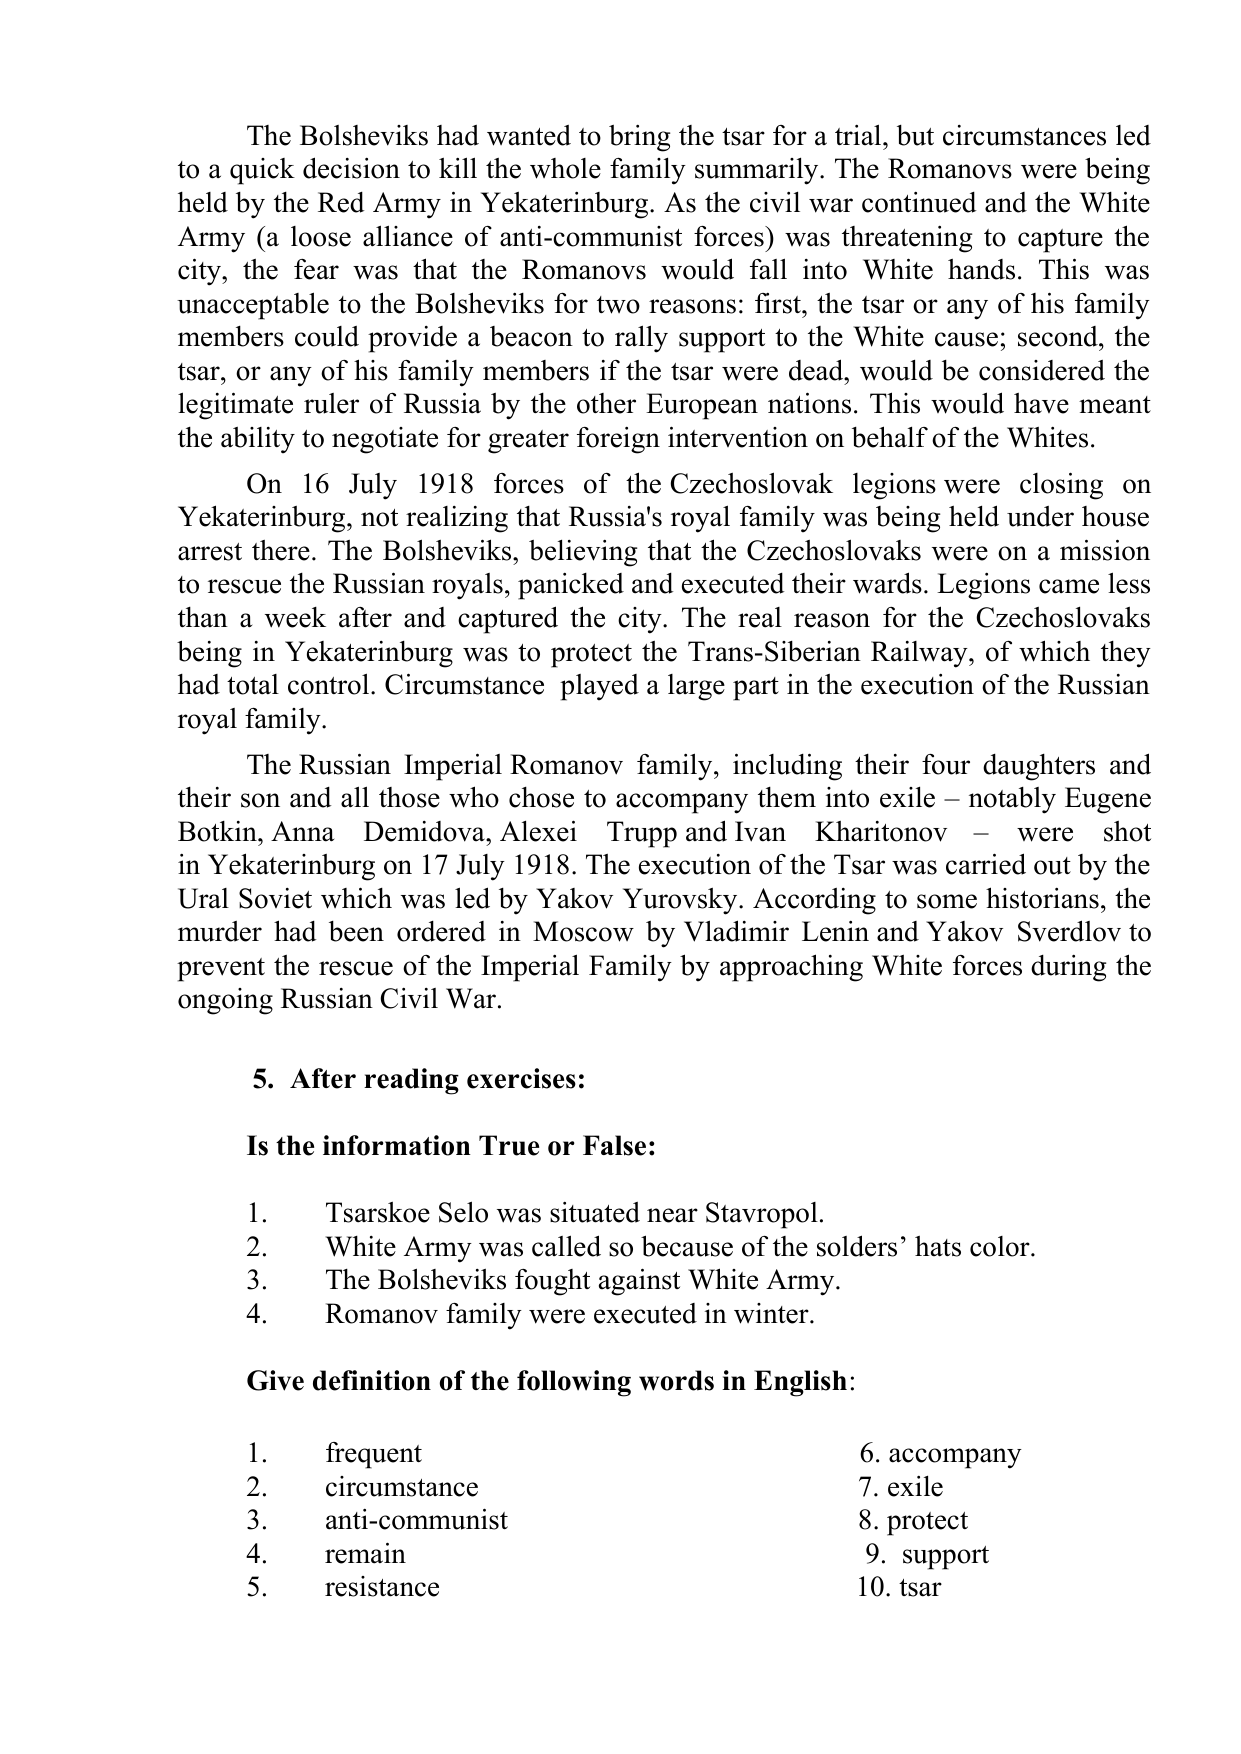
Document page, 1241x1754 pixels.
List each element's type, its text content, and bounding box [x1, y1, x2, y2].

list The Bolsheviks fought against White Army. [177, 1262, 1152, 1296]
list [246, 1363, 1152, 1397]
list Is the information True or False: [246, 1128, 1152, 1162]
list frequent 6. accompany [177, 1435, 1152, 1469]
list anti-communist 8. protect [177, 1502, 1152, 1536]
list After reading exercises: [252, 1061, 1152, 1095]
list White Army was called so because of the solders’ hats color. [177, 1229, 1152, 1262]
text The Bolsheviks had wanted to bring the tsar for a trial, but circumstances led to a quick decision to kill the whole family summarily. The Romanovs were being held by the Red Army in Yekaterinburg. As the civil war continued and the White Army (a loose alliance of anti-communist forces) was threatening to capture the city, the fear was that the Romanovs would fall into White hands. This was unacceptable to the Bolsheviks for two reasons: first, the tsar or any of his family members could provide a beacon to rally support to the White cause; second, the tsar, or any of his family members if the tsar were dead, would be considered the legitimate ruler of Russia by the other European nations. This would have meant the ability to negotiate for greater foreign intervention on behalf of the Whites. [177, 118, 1152, 453]
list resistance 10. tsar [177, 1569, 1152, 1603]
text The Russian Imperial Romanov family, including their four daughters and their son and all those who chose to accompany them into exile – notably Eugene Botkin, Anna Demidova, Alexei Trupp and Ivan Kharitonov – were shot in Yekaterinburg on 17 July 1918. The execution of the Tsar was carried out by the Ural Soviet which was led by Yakov Yurovsky. According to some historians, the murder had been ordered in Moscow by Vladimir Lenin and Yakov Sverdlov to prevent the rescue of the Imperial Family by approaching White forces during the ongoing Russian Civil War. [177, 747, 1152, 1015]
list remain 9. support [177, 1536, 1152, 1569]
list Romanov family were executed in winter. [177, 1296, 1152, 1329]
list circumstance 7. exile [177, 1469, 1152, 1502]
text On 16 July 1918 forces of the Czechoslovak legions were closing on Yekaterinburg, not realizing that Russia's royal family was being held under house arrest there. The Bolsheviks, believing that the Czechoslovaks were on a mission to rescue the Russian royals, panicked and executed their wards. Legions came less than a week after and captured the city. The real reason for the Czechoslovaks being in Yekaterinburg was to protect the Trans-Siberian Railway, of which they had total control. Circumstance played a large part in the execution of the Russian royal family. [177, 466, 1152, 734]
list Tsarskoe Selo was situated near Stavropol. [177, 1195, 1152, 1229]
